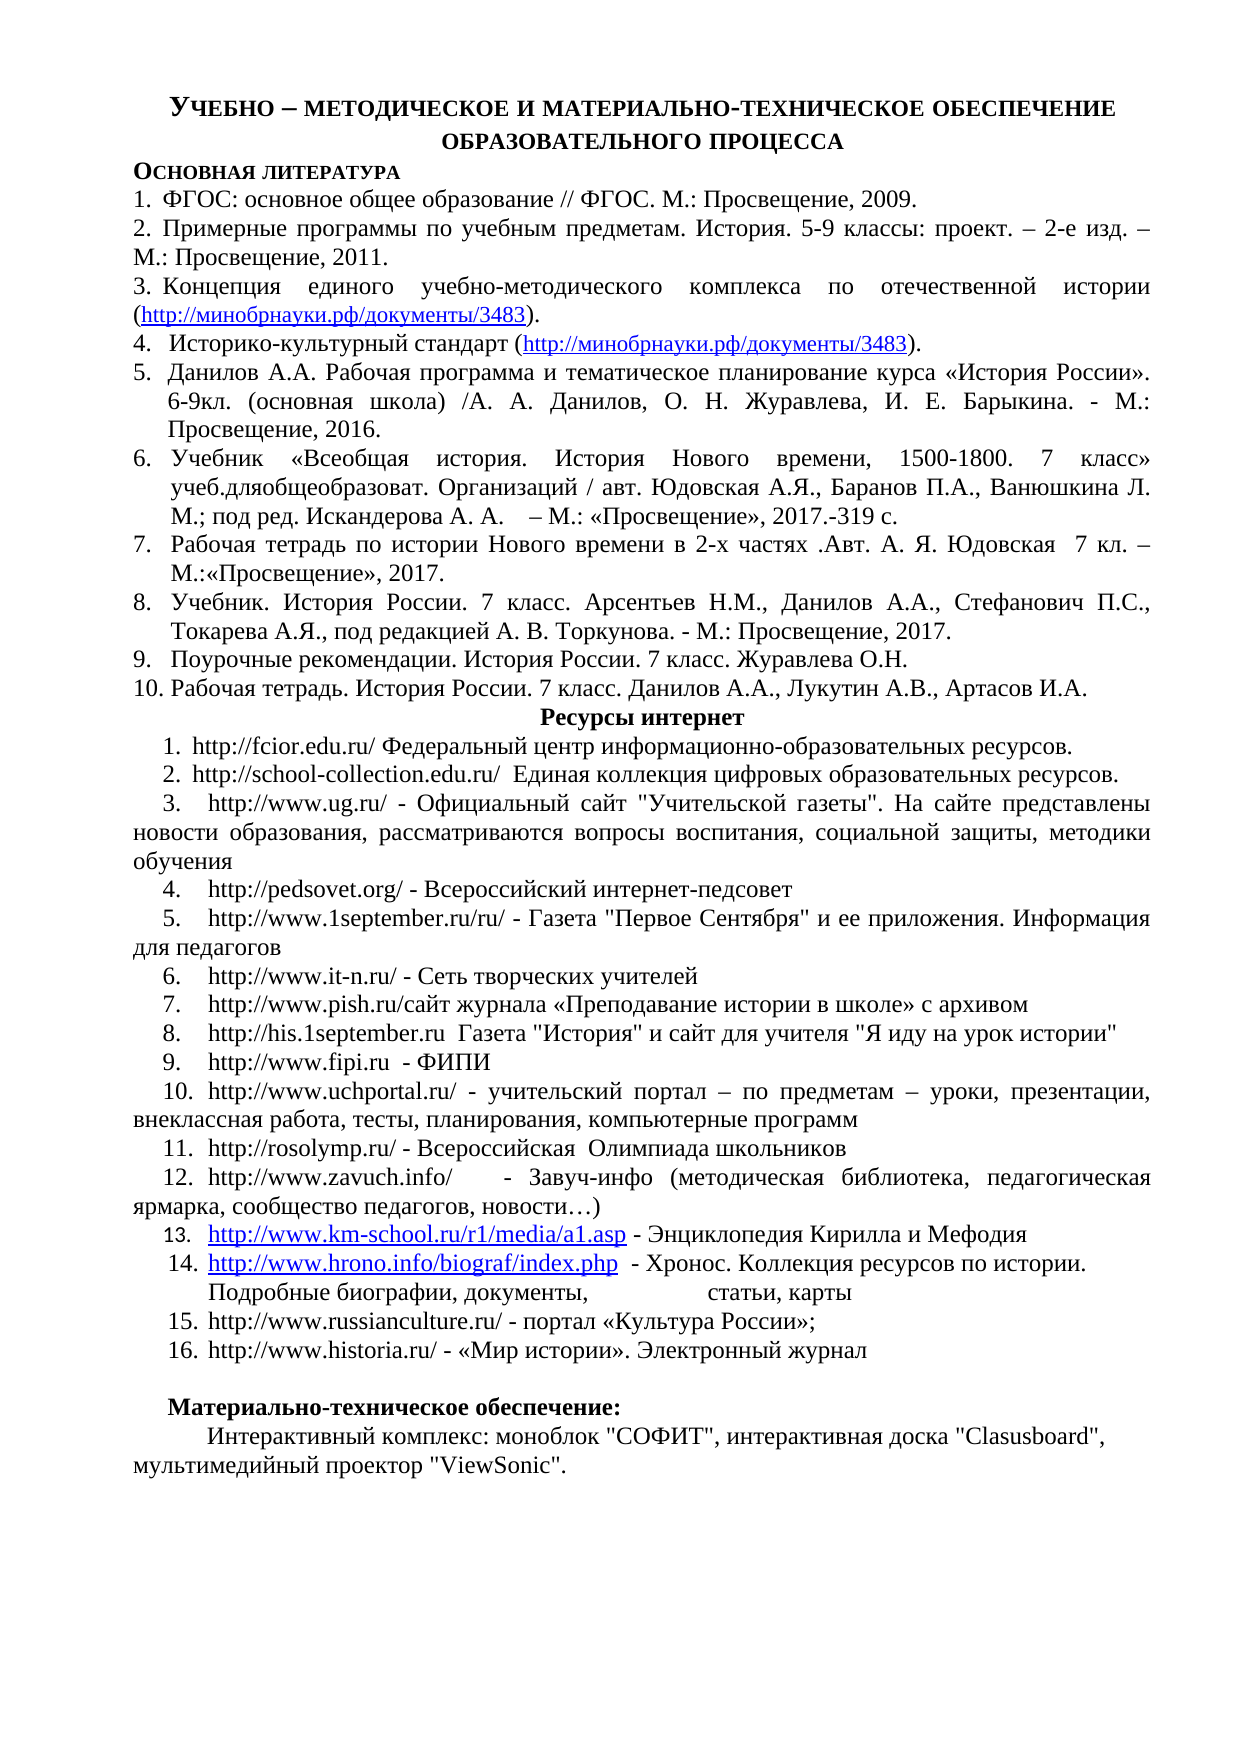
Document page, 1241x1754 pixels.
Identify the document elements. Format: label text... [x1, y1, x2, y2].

list http://www.historia.ru/ - «Мир истории». Электронный журнал [167, 1335, 1152, 1363]
list ФГОС: основное общее образование // ФГОС. М.: Просвещение, 2009. [133, 184, 1152, 213]
text Ресурсы интернет [133, 702, 1152, 731]
list http://www.hrono.info/biograf/index.php - Хронос. Коллекция ресурсов по истории. Подробные биографии, документы, статьи, карты [167, 1248, 1152, 1306]
list Учебник. История России. 7 класс. Арсентьев Н.М., Данилов А.А., Стефанович П.С., Токарева А.Я., под редакцией А. В. Торкунова. - М.: Просвещение, 2017. [133, 587, 1152, 644]
list Рабочая тетрадь по истории Нового времени в 2-х частях .Авт. А. Я. Юдовская 7 кл. – М.:«Просвещение», 2017. [133, 529, 1152, 587]
list http://fcior.edu.ru/ Федеральный центр информационно-образовательных ресурсов. [133, 731, 1152, 759]
list http://www.ug.ru/ - Официальный сайт "Учительской газеты". На сайте представлены новости образования, рассматриваются вопросы воспитания, социальной защиты, методики обучения [133, 788, 1152, 874]
list Историко-культурный стандарт (http://минобрнауки.рф/документы/3483). [133, 328, 1152, 357]
list http://www.fipi.ru - ФИПИ [133, 1047, 1152, 1076]
list http://www.russianculture.ru/ - портал «Культура России»; [167, 1306, 1152, 1335]
list http://his.1september.ru Газета "История" и сайт для учителя "Я иду на урок истории" [133, 1018, 1152, 1047]
text Материально-техническое обеспечение: [167, 1392, 1152, 1421]
list Учебник «Всеобщая история. История Нового времени, 1500-1800. 7 класс» учеб.дляобщеобразоват. Организаций / авт. Юдовская А.Я., Баранов П.А., Ванюшкина Л. М.; под ред. Искандерова А. А. – М.: «Просвещение», 2017.-319 с. [133, 443, 1152, 529]
list Концепция единого учебно-методического комплекса по отечественной истории (http://минобрнауки.рф/документы/3483). [133, 271, 1152, 328]
list http://www.uchportal.ru/ - учительский портал – по предметам – уроки, презентации, внеклассная работа, тесты, планирования, компьютерные программ [133, 1076, 1152, 1133]
list Данилов А.А. Рабочая программа и тематическое планирование курса «История России». 6-9кл. (основная школа) /А. А. Данилов, О. Н. Журавлева, И. Е. Барыкина. - М.: Просвещение, 2016. [133, 357, 1152, 443]
list Рабочая тетрадь. История России. 7 класс. Данилов А.А., Лукутин А.В., Артасов И.А. [133, 673, 1152, 702]
list http://www.zavuch.info/ - Завуч-инфо (методическая библиотека, педагогическая ярмарка, сообщество педагогов, новости…) [133, 1162, 1152, 1219]
text Учебно – методическое и материально-техническое обеспечение образовательного процесса [133, 89, 1152, 156]
text Интерактивный комплекс: моноблок "СОФИТ", интерактивная доска "Clasusboard", мультимедийный проектор "ViewSonic". [133, 1421, 1152, 1478]
list Примерные программы по учебным предметам. История. 5-9 классы: проект. – 2-е изд. – М.: Просвещение, 2011. [133, 213, 1152, 271]
text Основная литература [133, 156, 1152, 184]
list http://www.km-school.ru/r1/media/a1.asp - Энциклопедия Кирилла и Мефодия [133, 1219, 1152, 1248]
list http://www.1september.ru/ru/ - Газета "Первое Сентября" и ее приложения. Информация для педагогов [133, 903, 1152, 961]
list http://www.pish.ru/сайт журнала «Преподавание истории в школе» с архивом [133, 989, 1152, 1018]
list http://rosolymp.ru/ - Всероссийская Олимпиада школьников [133, 1133, 1152, 1162]
list http://pedsovet.org/ - Всероссийский интернет-педсовет [133, 874, 1152, 903]
list http://www.it-n.ru/ - Сеть творческих учителей [133, 961, 1152, 989]
list Поурочные рекомендации. История России. 7 класс. Журавлева О.Н. [133, 644, 1152, 673]
list http://school-collection.edu.ru/ Единая коллекция цифровых образовательных ресурсов. [133, 759, 1152, 788]
